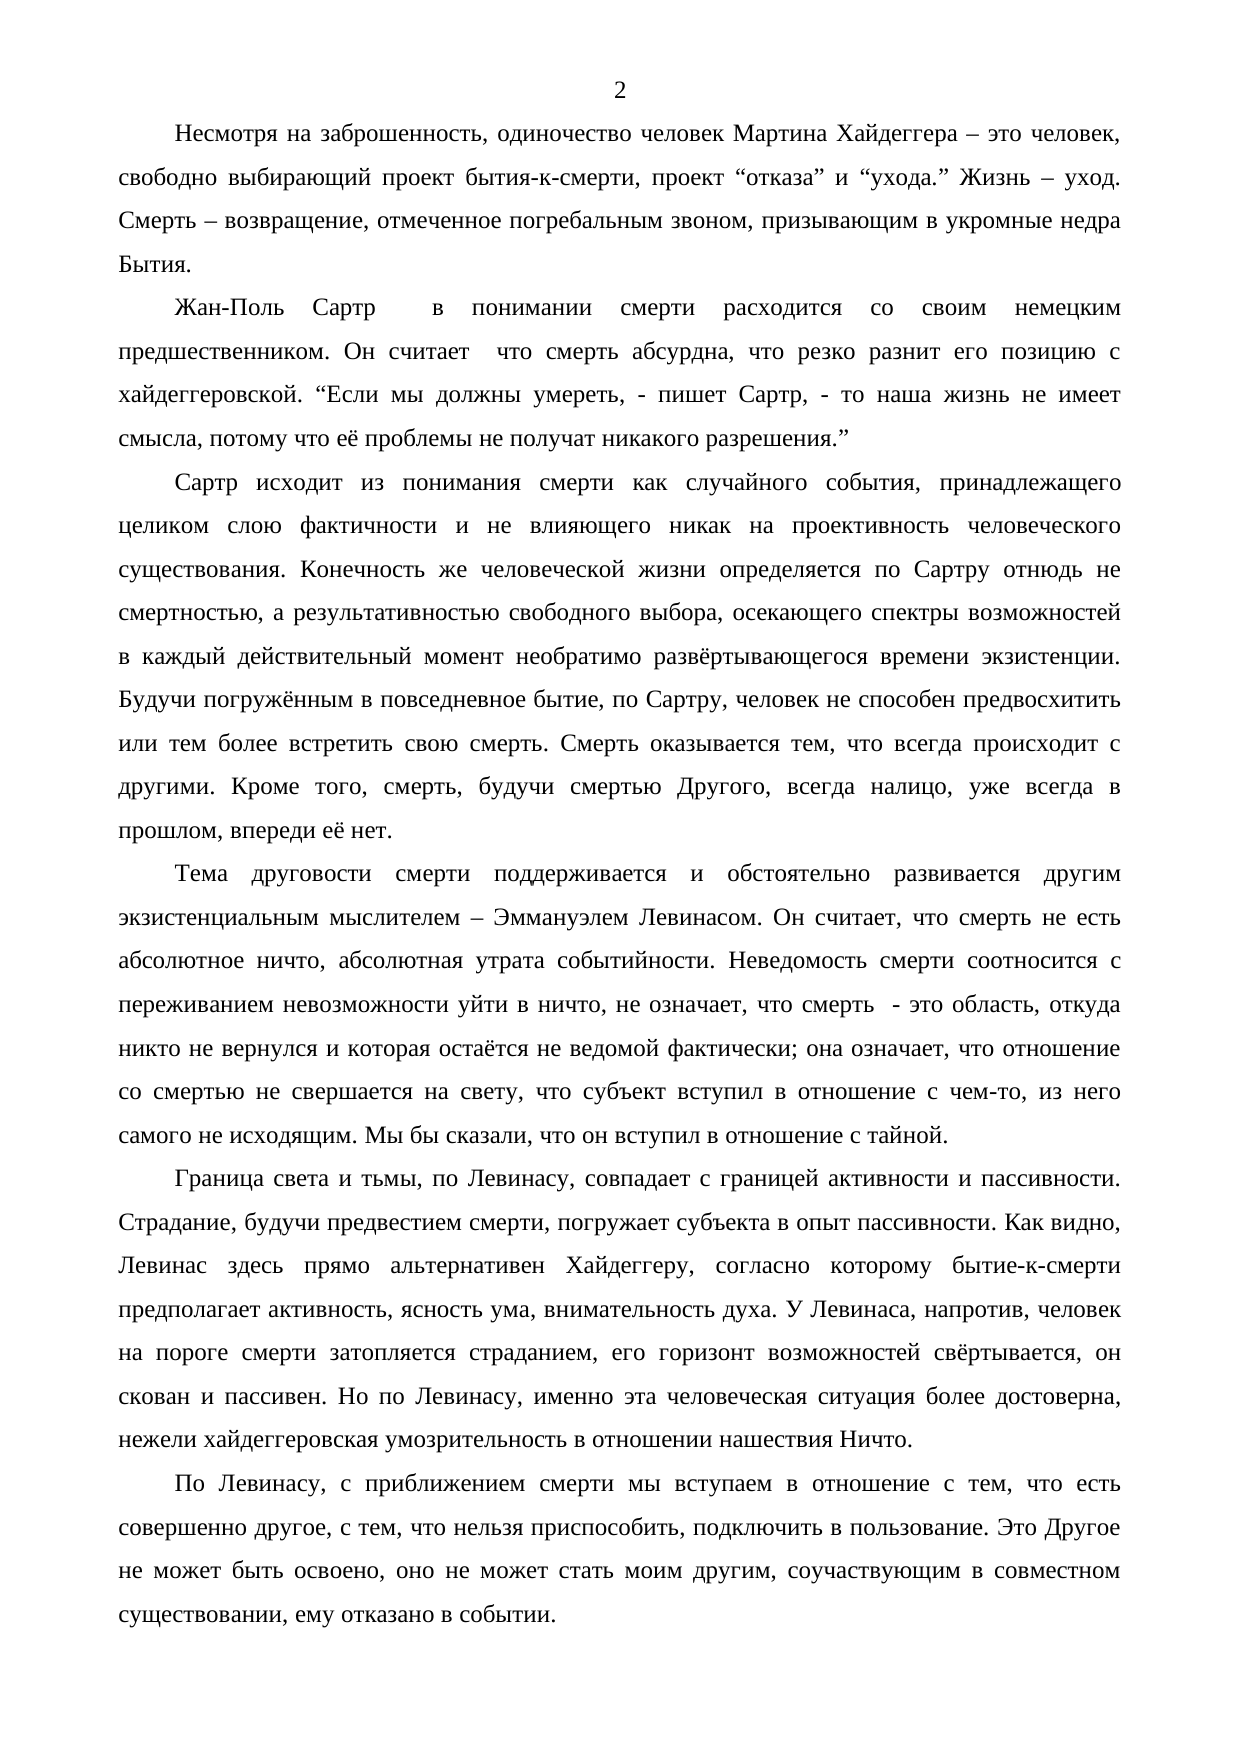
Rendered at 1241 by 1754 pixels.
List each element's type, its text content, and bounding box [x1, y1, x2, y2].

text Несмотря на заброшенность, одиночество человек Мартина Хайдеггера – это человек, свободно выбирающий проект бытия-к-смерти, проект “отказа” и “ухода.” Жизнь – уход. Смерть – возвращение, отмеченное погребальным звоном, призывающим в укромные недра Бытия. [118, 118, 1122, 278]
text По Левинасу, с приближением смерти мы вступаем в отношение с тем, что есть совершенно другое, с тем, что нельзя приспособить, подключить в пользование. Это Другое не может быть освоено, оно не может стать моим другим, соучаствующим в совместном существовании, ему отказано в событии. [118, 1468, 1122, 1628]
text Сартр исходит из понимания смерти как случайного события, принадлежащего целиком слою фактичности и не влияющего никак на проективность человеческого существования. Конечность же человеческой жизни определяется по Сартру отнюдь не смертностью, а результативностью свободного выбора, осекающего спектры возможностей в каждый действительный момент необратимо развёртывающегося времени экзистенции. Будучи погружённым в повседневное бытие, по Сартру, человек не способен предвосхитить или тем более встретить свою смерть. Смерть оказывается тем, что всегда происходит с другими. Кроме того, смерть, будучи смертью Другого, всегда налицо, уже всегда в прошлом, впереди её нет. [118, 466, 1122, 844]
text Граница света и тьмы, по Левинасу, совпадает с границей активности и пассивности. Страдание, будучи предвестием смерти, погружает субъекта в опыт пассивности. Как видно, Левинас здесь прямо альтернативен Хайдеггеру, согласно которому бытие-к-смерти предполагает активность, ясность ума, внимательность духа. У Левинаса, напротив, человек на пороге смерти затопляется страданием, его горизонт возможностей свёртывается, он скован и пассивен. Но по Левинасу, именно эта человеческая ситуация более достоверна, нежели хайдеггеровская умозрительность в отношении нашествия Ничто. [118, 1163, 1122, 1453]
text Тема друговости смерти поддерживается и обстоятельно развивается другим экзистенциальным мыслителем – Эммануэлем Левинасом. Он считает, что смерть не есть абсолютное ничто, абсолютная утрата событийности. Неведомость смерти соотносится с переживанием невозможности уйти в ничто, не означает, что смерть - это область, откуда никто не вернулся и которая остаётся не ведомой фактически; она означает, что отношение со смертью не свершается на свету, что субъект вступил в отношение с чем-то, из него самого не исходящим. Мы бы сказали, что он вступил в отношение с тайной. [118, 858, 1122, 1149]
text Жан-Поль Сартр в понимании смерти расходится со своим немецким предшественником. Он считает что смерть абсурдна, что резко разнит его позицию с хайдеггеровской. “Если мы должны умереть, - пишет Сартр, - то наша жизнь не имеет смысла, потому что её проблемы не получат никакого разрешения.” [118, 292, 1122, 452]
